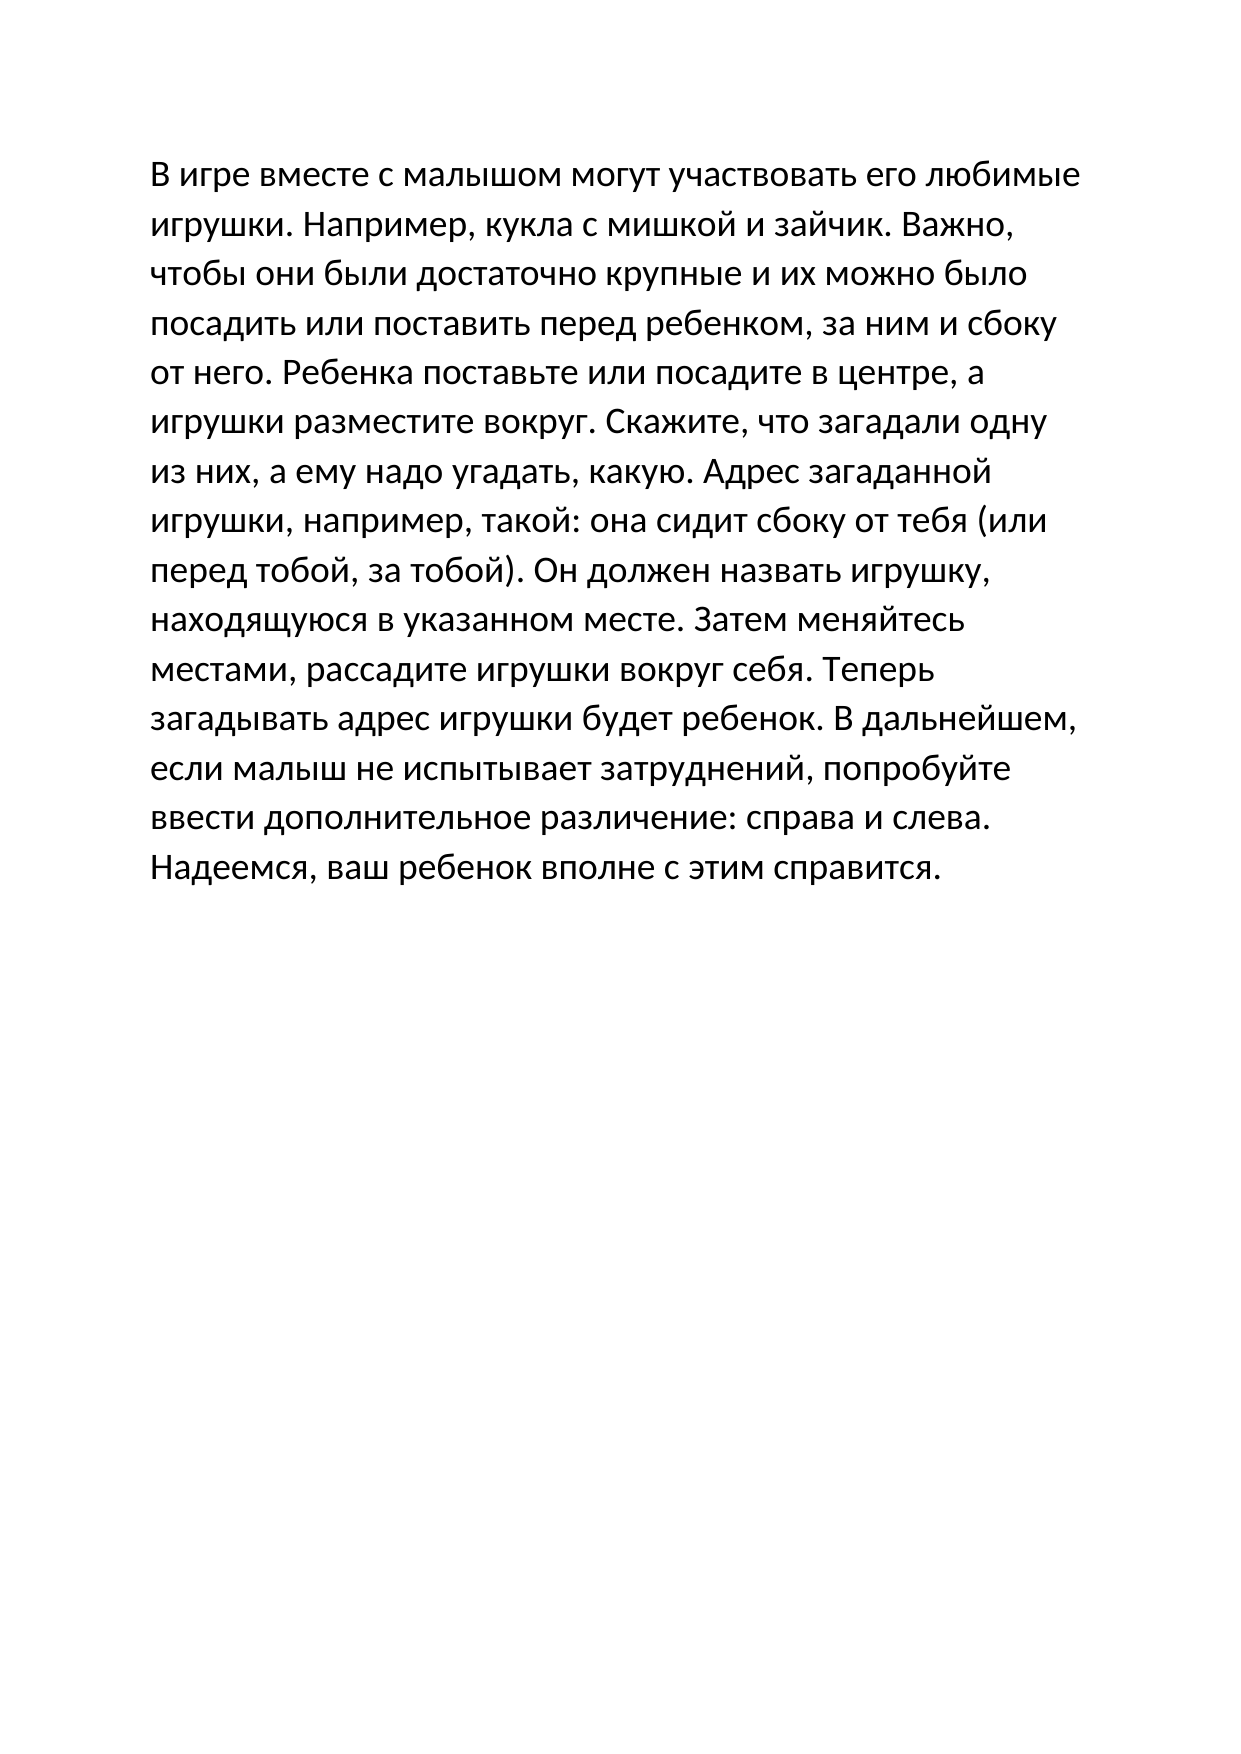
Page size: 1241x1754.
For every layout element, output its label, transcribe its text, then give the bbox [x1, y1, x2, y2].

text В игре вместе с малышом могут участвовать его любимые игрушки. Например, кукла с мишкой и зайчик. Важно, чтобы они были достаточно крупные и их можно было посадить или поставить перед ребенком, за ним и сбоку от него. Ребенка поставьте или посадите в центре, а игрушки разместите вокруг. Скажите, что загадали одну из них, а ему надо угадать, какую. Адрес загаданной игрушки, например, такой: она сидит сбоку от тебя (или перед тобой, за тобой). Он должен назвать игрушку, находящуюся в указанном месте. Затем меняйтесь местами, рассадите игрушки вокруг себя. Теперь загадывать адрес игрушки будет ребенок. В дальнейшем, если малыш не испытывает затруднений, попробуйте ввести дополнительное различение: справа и слева. Надеемся, ваш ребенок вполне с этим справится. [150, 150, 1090, 888]
